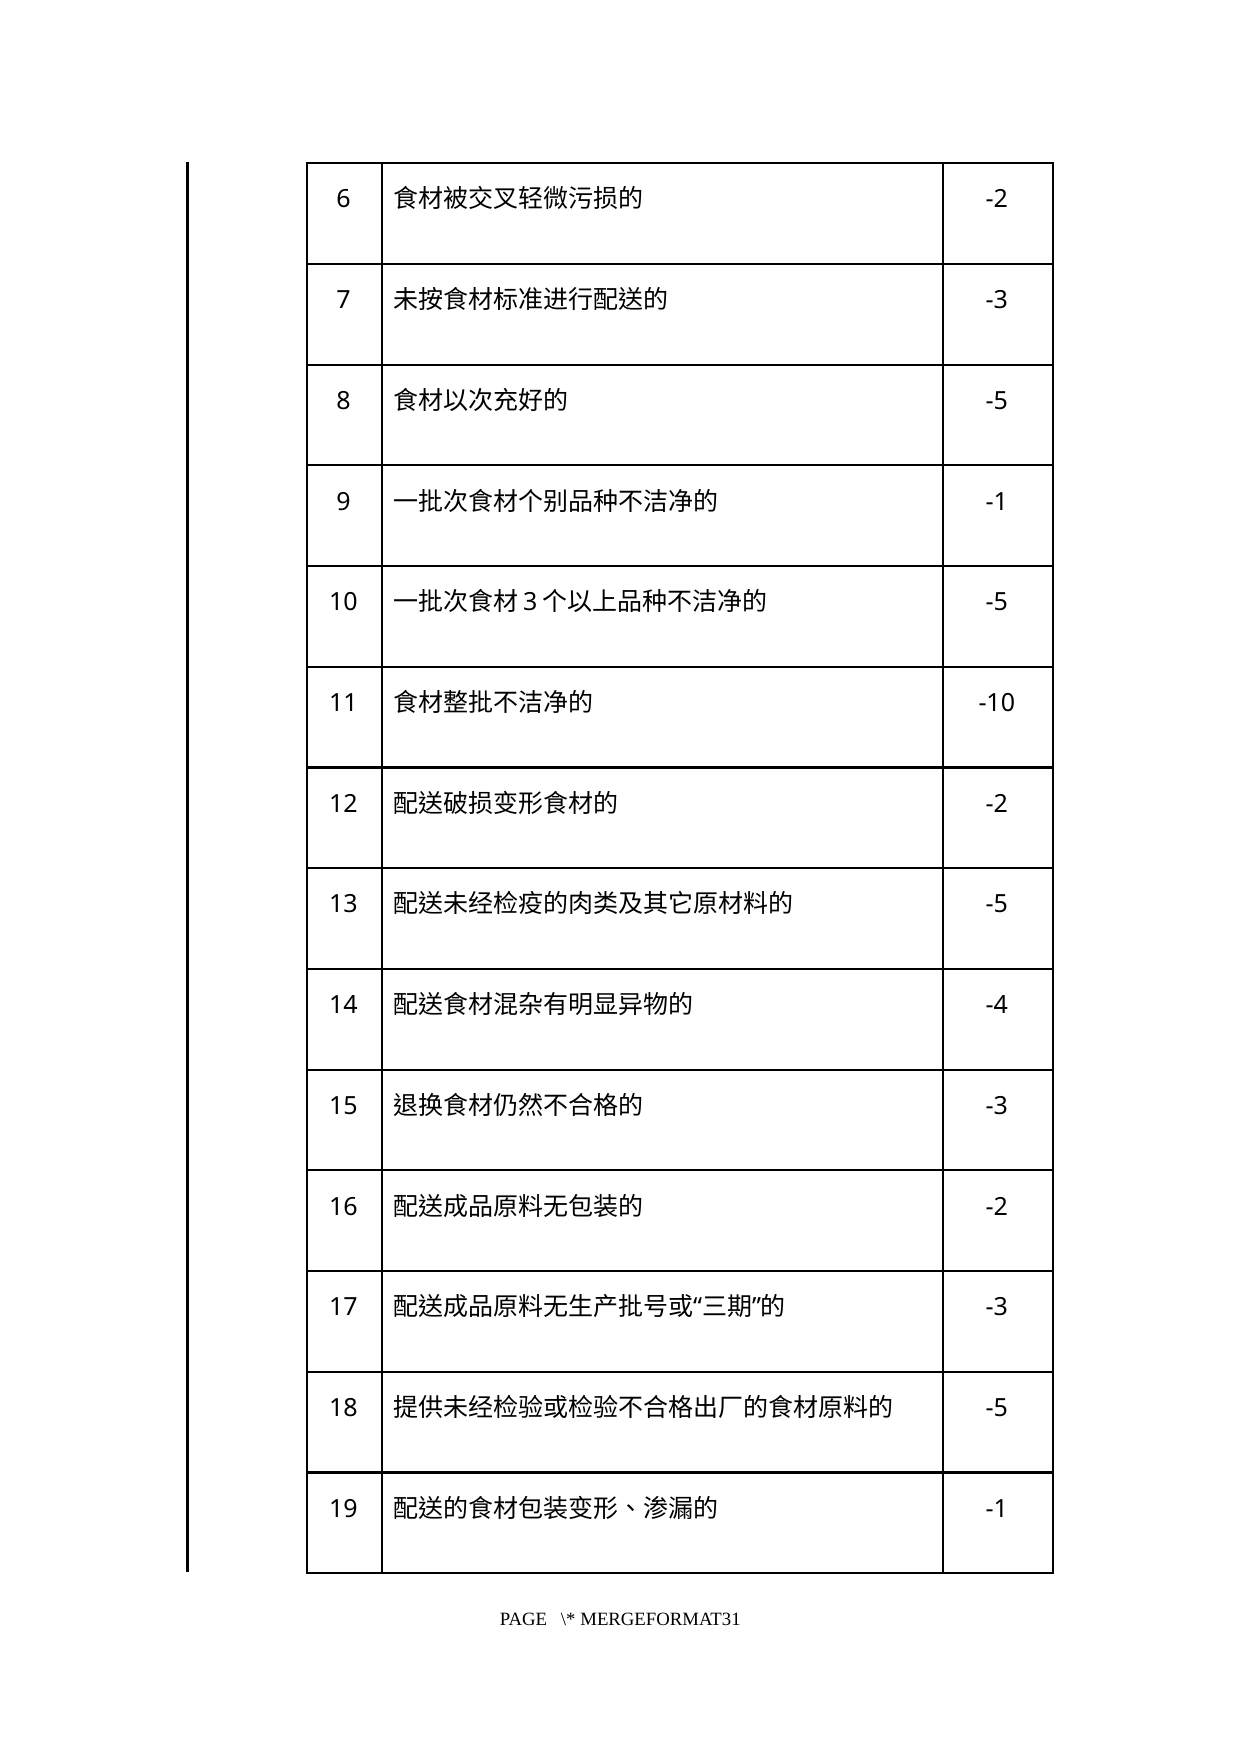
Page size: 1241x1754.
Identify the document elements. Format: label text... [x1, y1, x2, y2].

table_cell 配送的食材包装变形、渗漏的 [383, 1474, 942, 1572]
table_cell 10 [308, 567, 381, 666]
table_cell -5 [944, 1373, 1052, 1471]
table_cell 18 [308, 1373, 381, 1471]
table_cell 一批次食材3个以上品种不洁净的 [383, 567, 942, 666]
table_cell -1 [944, 466, 1052, 565]
table_cell 19 [308, 1474, 381, 1572]
table_cell -3 [944, 265, 1052, 363]
table_cell -3 [944, 1272, 1052, 1371]
table_cell 未按食材标准进行配送的 [383, 265, 942, 363]
table_cell 提供未经检验或检验不合格出厂的食材原料的 [383, 1373, 942, 1471]
table_cell 配送未经检疫的肉类及其它原材料的 [383, 869, 942, 968]
table_cell 16 [308, 1171, 381, 1270]
table_cell -2 [944, 1171, 1052, 1270]
table_cell 配送食材混杂有明显异物的 [383, 970, 942, 1068]
table_cell -10 [944, 668, 1052, 766]
table_cell 食材整批不洁净的 [383, 668, 942, 766]
table_cell 配送破损变形食材的 [383, 769, 942, 867]
table_cell 退换食材仍然不合格的 [383, 1071, 942, 1169]
table_cell -3 [944, 1071, 1052, 1169]
table_cell -5 [944, 869, 1052, 968]
table_cell -2 [944, 164, 1052, 263]
table_cell -5 [944, 567, 1052, 666]
table_cell 15 [308, 1071, 381, 1169]
table_cell 17 [308, 1272, 381, 1371]
table_cell 7 [308, 265, 381, 363]
table_cell 11 [308, 668, 381, 766]
table_cell 6 [308, 164, 381, 263]
table_cell 食材被交叉轻微污损的 [383, 164, 942, 263]
table_cell 8 [308, 366, 381, 464]
table_cell -5 [944, 366, 1052, 464]
table_cell 13 [308, 869, 381, 968]
table_cell 食材以次充好的 [383, 366, 942, 464]
table_cell 配送成品原料无生产批号或“三期”的 [383, 1272, 942, 1371]
table_cell 12 [308, 769, 381, 867]
table_cell -2 [944, 769, 1052, 867]
table_cell 14 [308, 970, 381, 1068]
table_cell -4 [944, 970, 1052, 1068]
table_cell 9 [308, 466, 381, 565]
table_cell 配送成品原料无包装的 [383, 1171, 942, 1270]
table_cell -1 [944, 1474, 1052, 1572]
table_cell 一批次食材个别品种不洁净的 [383, 466, 942, 565]
